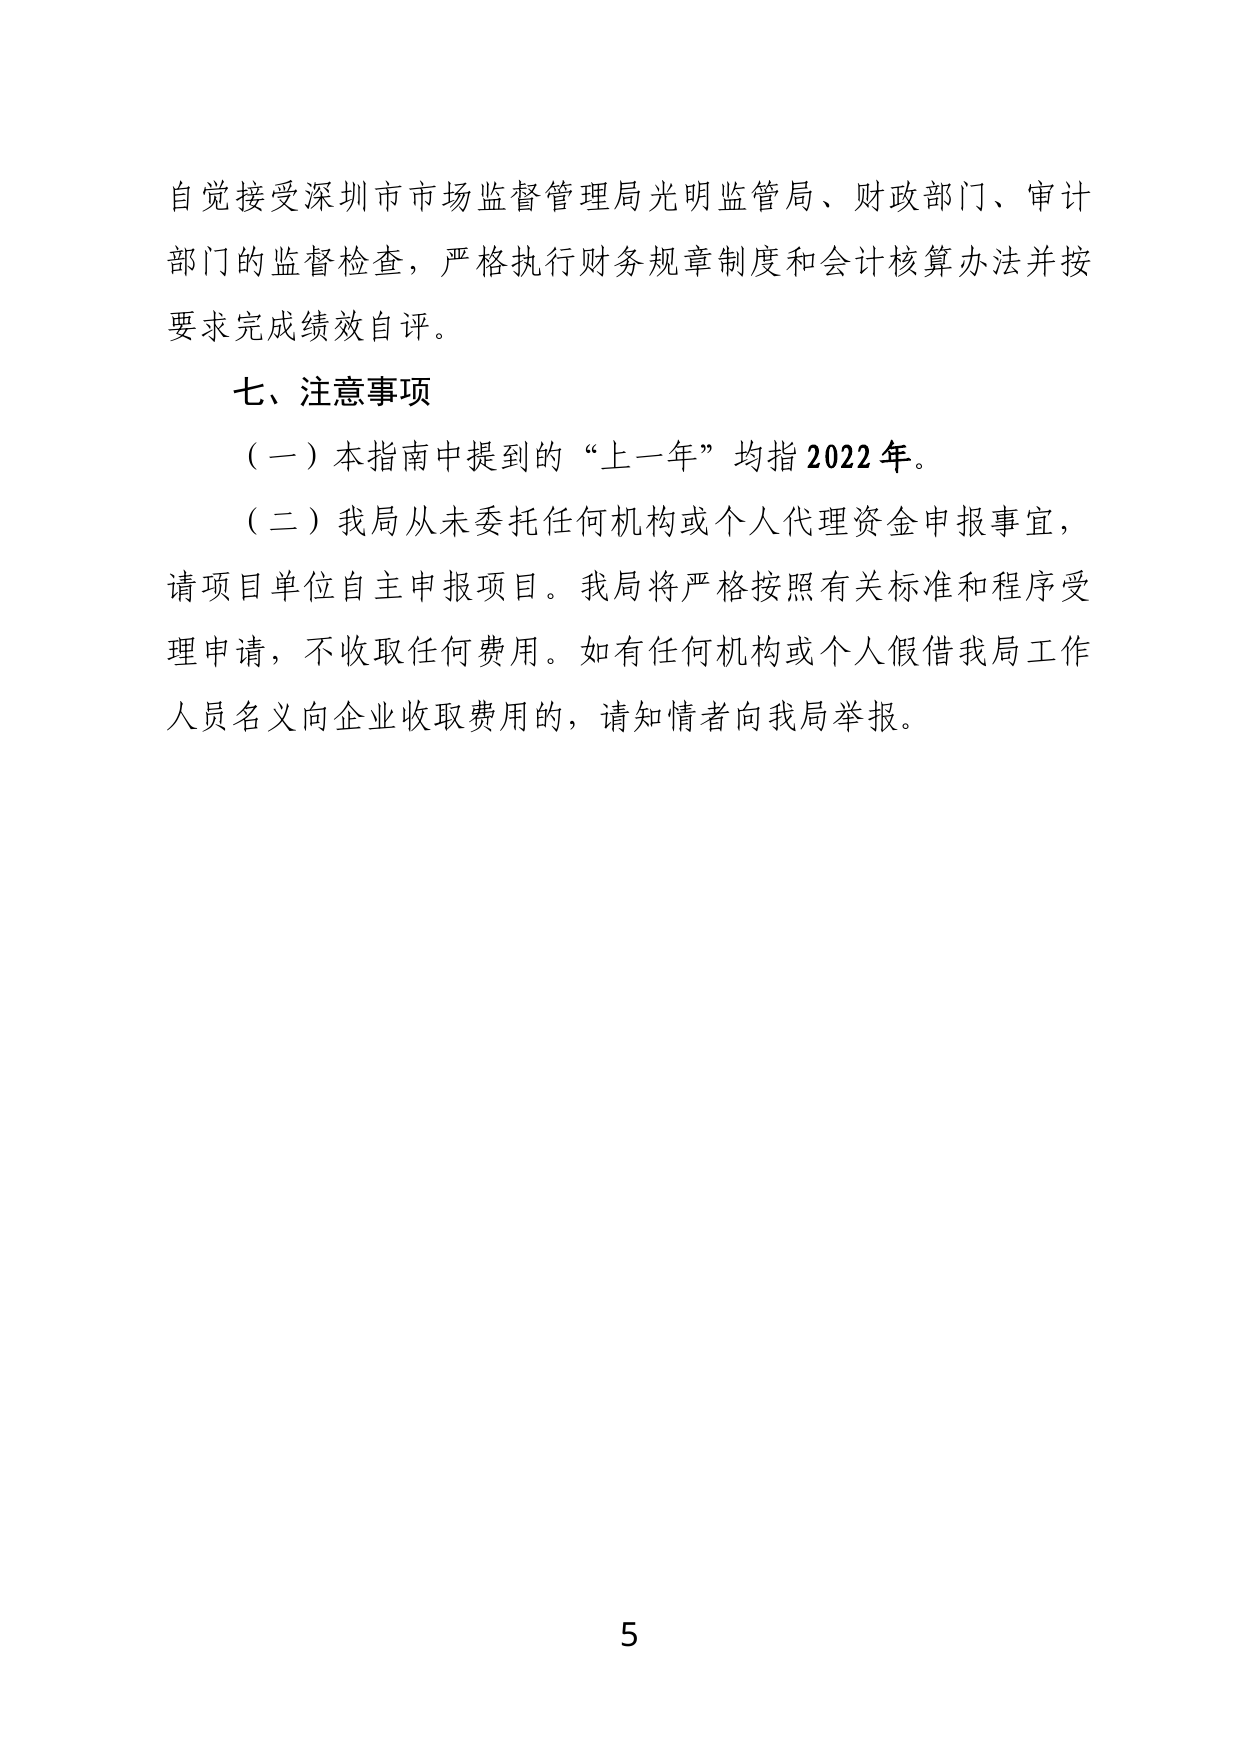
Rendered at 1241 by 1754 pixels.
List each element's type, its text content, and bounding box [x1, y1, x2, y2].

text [165, 162, 1093, 357]
text （二）我局从未委托任何机构或个人代理资金申报事宜，请项目单位自主申报项目。我局将严格按照有关标准和程序受理申请，不收取任何费用。如有任何机构或个人假借我局工作人员名义向企业收取费用的，请知情者向我局举报。 [165, 487, 1093, 747]
text （一）本指南中提到的“上一年”均指2022年。 [165, 422, 1093, 487]
text 七、注意事项 [165, 357, 1093, 422]
